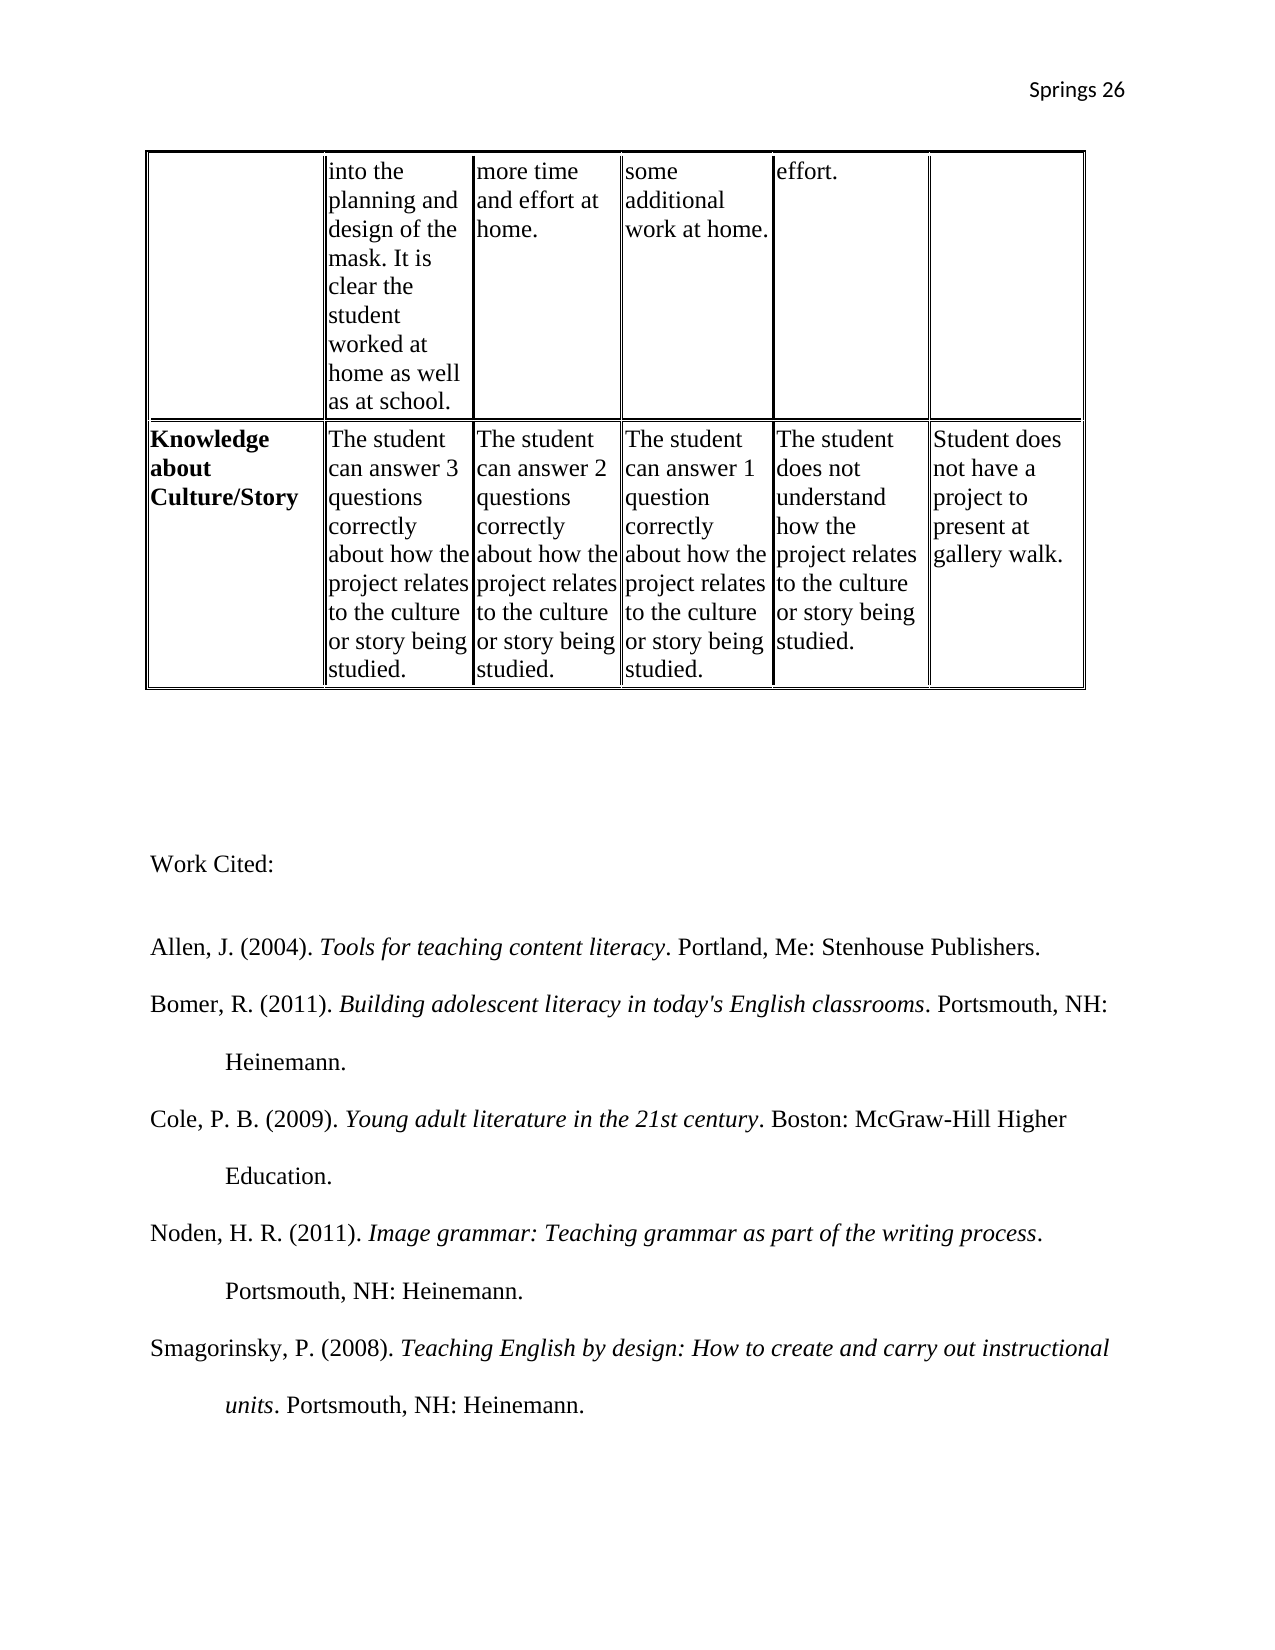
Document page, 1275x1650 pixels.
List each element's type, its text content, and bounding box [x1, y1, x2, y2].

table_cell The student can answer 2 questions correctly about how the project relates to the culture or story being studied. [473, 422, 622, 686]
table_cell Student does not have a project to present at gallery walk. [930, 418, 1083, 686]
table_cell The student does not understand how the project relates to the culture or story being studied. [773, 422, 930, 686]
text Work Cited: [150, 849, 1125, 878]
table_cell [930, 153, 1083, 418]
table_cell Time and Effort [149, 152, 325, 418]
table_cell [622, 152, 773, 418]
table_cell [473, 153, 622, 418]
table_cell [325, 153, 473, 418]
text Cole, P. B. (2009). Young adult literature in the 21st century. Boston: McGraw-Hill Higher Education. [150, 1075, 1119, 1190]
text Smagorinsky, P. (2008). Teaching English by design: How to create and carry out instructional units. Portsmouth, NH: Heinemann. [150, 1304, 1119, 1419]
text Allen, J. (2004). Tools for teaching content literacy. Portland, Me: Stenhouse Publishers. [150, 903, 1119, 961]
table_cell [773, 153, 930, 418]
table_cell The student can answer 3 questions correctly about how the project relates to the culture or story being studied. [325, 422, 473, 686]
table_cell The student can answer 1 question correctly about how the project relates to the culture or story being studied. [622, 422, 773, 686]
text Noden, H. R. (2011). Image grammar: Teaching grammar as part of the writing process. Portsmouth, NH: Heinemann. [150, 1190, 1119, 1304]
text Bomer, R. (2011). Building adolescent literacy in today's English classrooms. Portsmouth, NH: Heinemann. [150, 961, 1119, 1075]
table_cell Knowledge about Culture/Story [149, 418, 325, 686]
